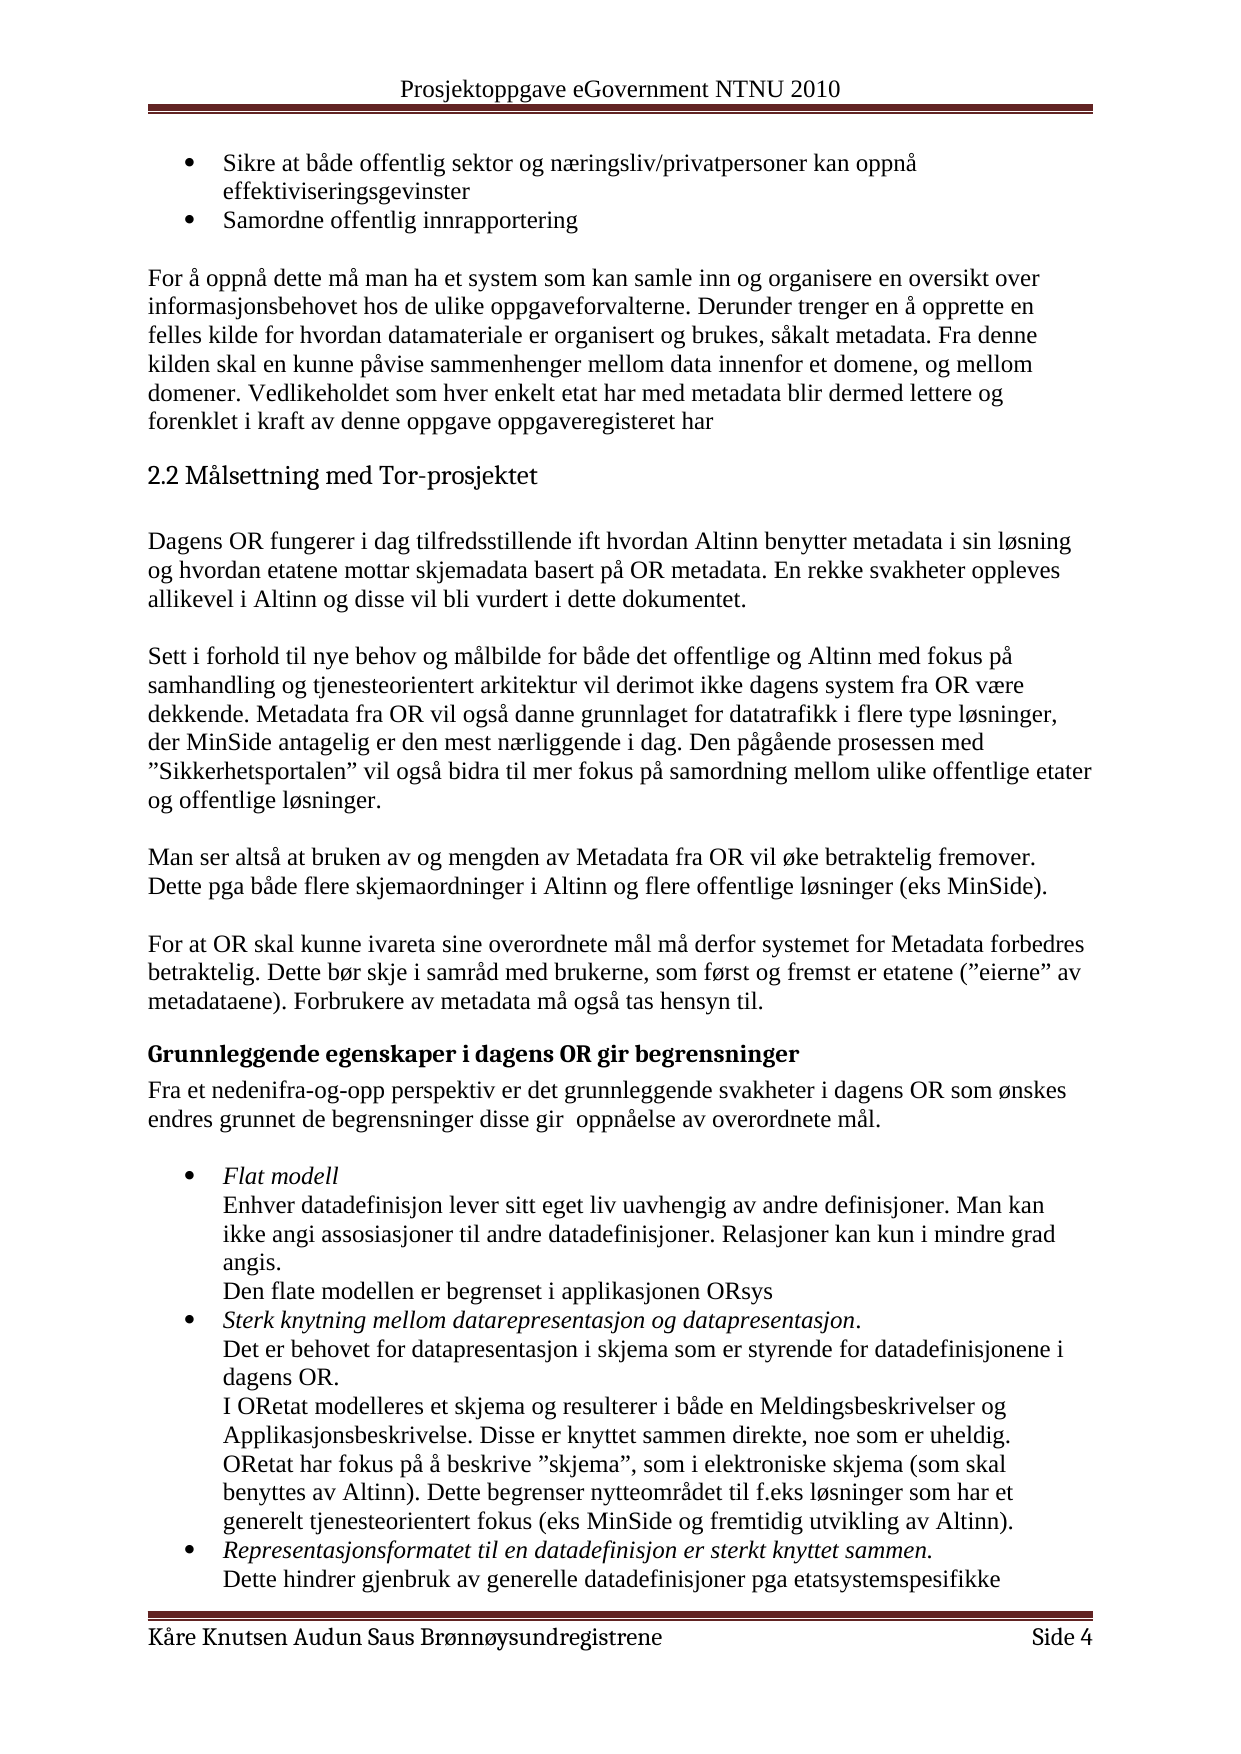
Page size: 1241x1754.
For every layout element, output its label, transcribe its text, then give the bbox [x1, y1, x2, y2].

list Sikre at både offentlig sektor og næringsliv/privatpersoner kan oppnå effektiviseringsgevinster [185, 148, 1093, 205]
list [185, 1535, 1093, 1592]
text Man ser altså at bruken av og mengden av Metadata fra OR vil øke betraktelig fremover. Dette pga både flere skjemaordninger i Altinn og flere offentlige løsninger (eks MinSide). [148, 842, 1093, 900]
text Fra et nedenifra-og-opp perspektiv er det grunnleggende svakheter i dagens OR som ønskes endres grunnet de begrensninger disse gir oppnåelse av overordnete mål. [148, 1075, 1093, 1132]
list Samordne offentlig innrapportering [185, 205, 1093, 234]
text For å oppnå dette må man ha et system som kan samle inn og organisere en oversikt over informasjonsbehovet hos de ulike oppgaveforvalterne. Derunder trenger en å opprette en felles kilde for hvordan datamateriale er organisert og brukes, såkalt metadata. Fra denne kilden skal en kunne påvise sammenhenger mellom data innenfor et domene, og mellom domener. Vedlikeholdet som hver enkelt etat har med metadata blir dermed lettere og forenklet i kraft av denne oppgave oppgaveregisteret har [148, 263, 1093, 435]
text For at OR skal kunne ivareta sine overordnete mål må derfor systemet for Metadata forbedres betraktelig. Dette bør skje i samråd med brukerne, som først og fremst er etatene (”eierne” av metadataene). Forbrukere av metadata må også tas hensyn til. [148, 929, 1093, 1015]
subtitle 2.2 Målsettning med Tor-prosjektet [148, 460, 1093, 491]
list Flat modell Enhver datadefinisjon lever sitt eget liv uavhengig av andre definisjoner. Man kan ikke angi assosiasjoner til andre datadefinisjoner. Relasjoner kan kun i mindre grad angis. Den flate modellen er begrenset i applikasjonen ORsys [185, 1161, 1093, 1305]
list Sterk knytning mellom datarepresentasjon og datapresentasjon. Det er behovet for datapresentasjon i skjema som er styrende for datadefinisjonene i dagens OR. I ORetat modelleres et skjema og resulterer i både en Meldingsbeskrivelser og Applikasjonsbeskrivelse. Disse er knyttet sammen direkte, noe som er uheldig. ORetat har fokus på å beskrive ”skjema”, som i elektroniske skjema (som skal benyttes av Altinn). Dette begrenser nytteområdet til f.eks løsninger som har et generelt tjenesteorientert fokus (eks MinSide og fremtidig utvikling av Altinn). [185, 1305, 1093, 1535]
subtitle Grunnleggende egenskaper i dagens OR gir begrensninger [148, 1040, 1093, 1069]
text Sett i forhold til nye behov og målbilde for både det offentlige og Altinn med fokus på samhandling og tjenesteorientert arkitektur vil derimot ikke dagens system fra OR være dekkende. Metadata fra OR vil også danne grunnlaget for datatrafikk i flere type løsninger, der MinSide antagelig er den mest nærliggende i dag. Den pågående prosessen med ”Sikkerhetsportalen” vil også bidra til mer fokus på samordning mellom ulike offentlige etater og offentlige løsninger. [148, 641, 1093, 814]
text Dagens OR fungerer i dag tilfredsstillende ift hvordan Altinn benytter metadata i sin løsning og hvordan etatene mottar skjemadata basert på OR metadata. En rekke svakheter oppleves allikevel i Altinn og disse vil bli vurdert i dette dokumentet. [148, 526, 1093, 612]
